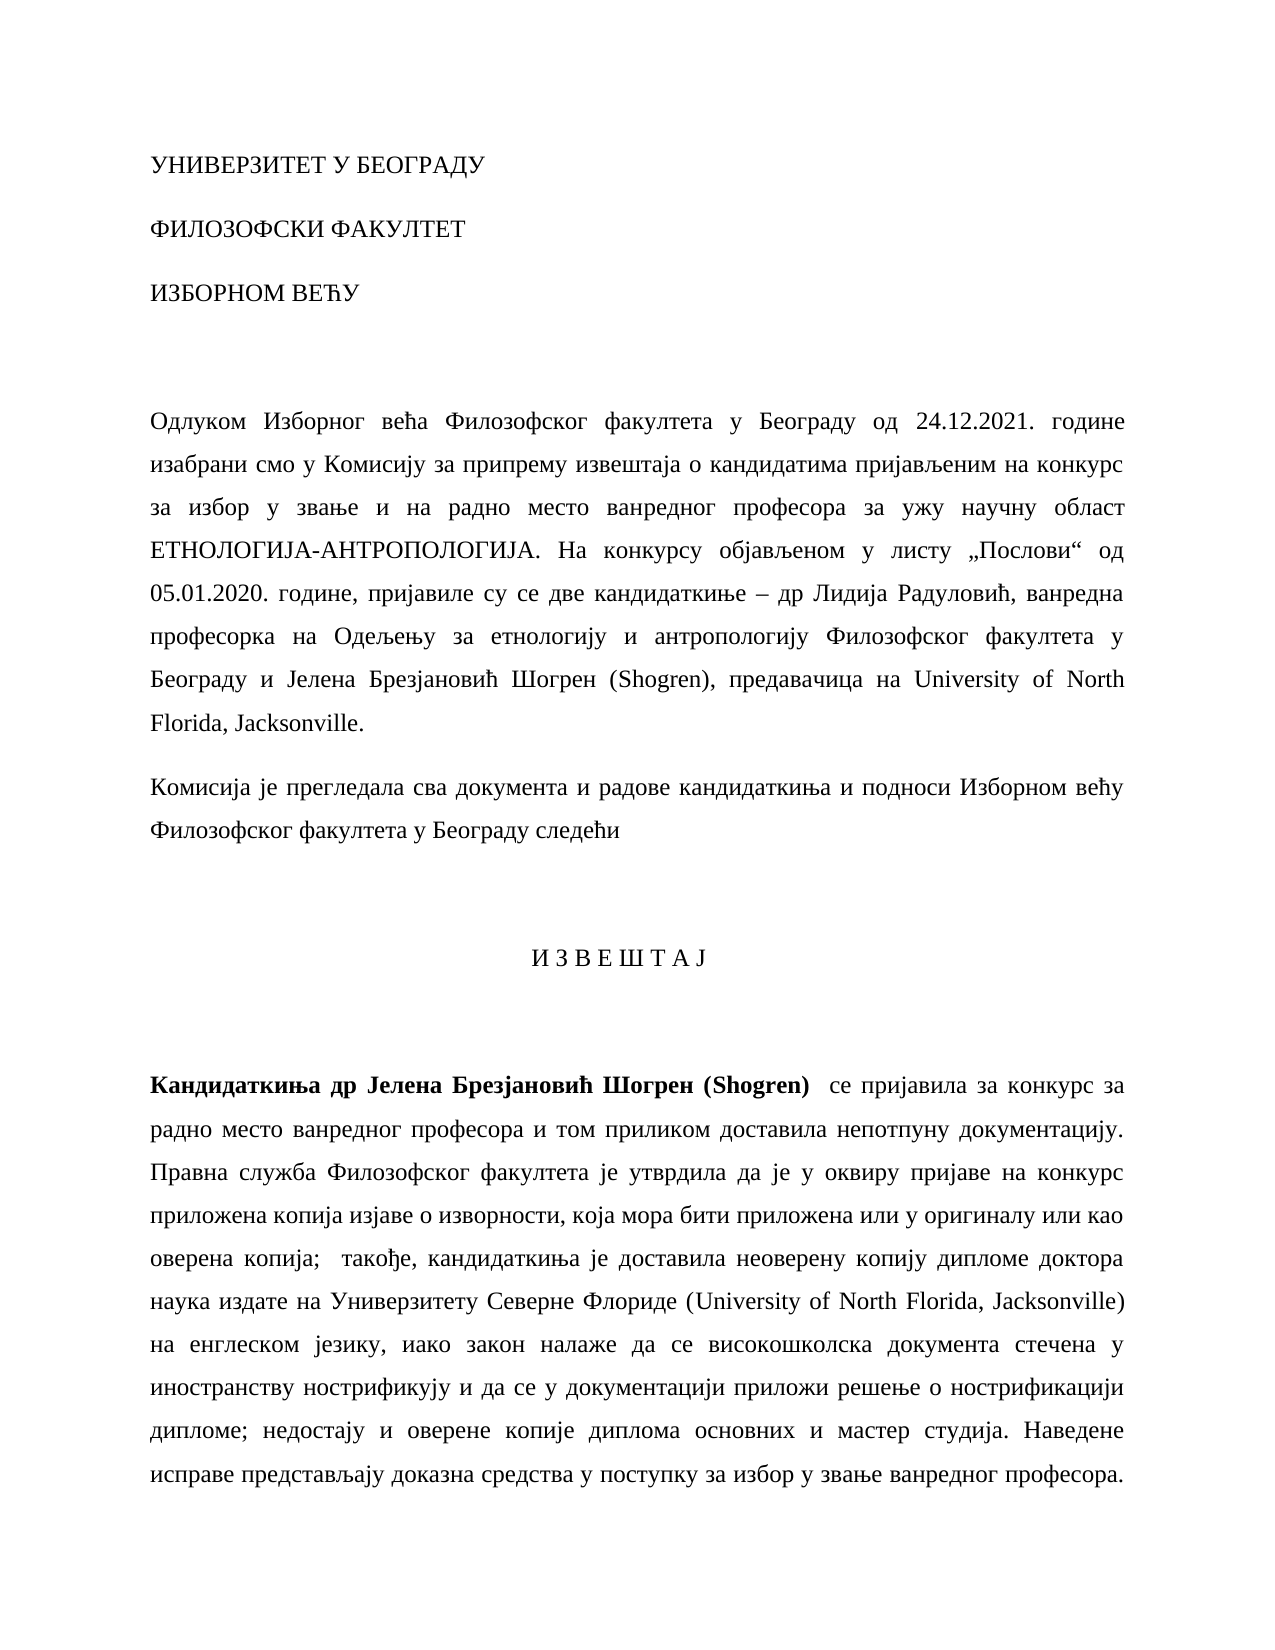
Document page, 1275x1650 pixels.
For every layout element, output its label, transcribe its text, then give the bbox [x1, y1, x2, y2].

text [150, 1071, 1125, 1487]
text Комисија је прегледала сва документа и радове кандидаткињa и подноси Изборном већу Филозофског факултета у Београду следећи [150, 772, 1125, 843]
text ИЗБОРНОМ ВЕЋУ [150, 278, 1125, 307]
text Одлуком Изборног већа Филозофског факултета у Београду од 24.12.2021. године изабрани смо у Комисију за припрему извештаја о кандидатима пријављеним на конкурс за избор у звање и на радно место ванредног професора за ужу научну област ЕТНОЛОГИЈА-АНТРОПОЛОГИЈА. На конкурсу објављеном у листу „Послови“ од 05.01.2020. године, пријавиле су се две кандидаткиње – др Лидија Радуловић, ванредна професорка на Одељењу за етнологију и антропологију Филозофског факултета у Београду и Јелена Брезјановић Шогрен (Shogren), предавачица на University of North Florida, Jacksonville. [150, 406, 1125, 736]
text ФИЛОЗОФСКИ ФАКУЛТЕТ [150, 214, 1125, 243]
text И З В Е Ш Т А Ј [150, 943, 1125, 971]
text УНИВЕРЗИТЕТ У БЕОГРАДУ [150, 150, 1125, 179]
